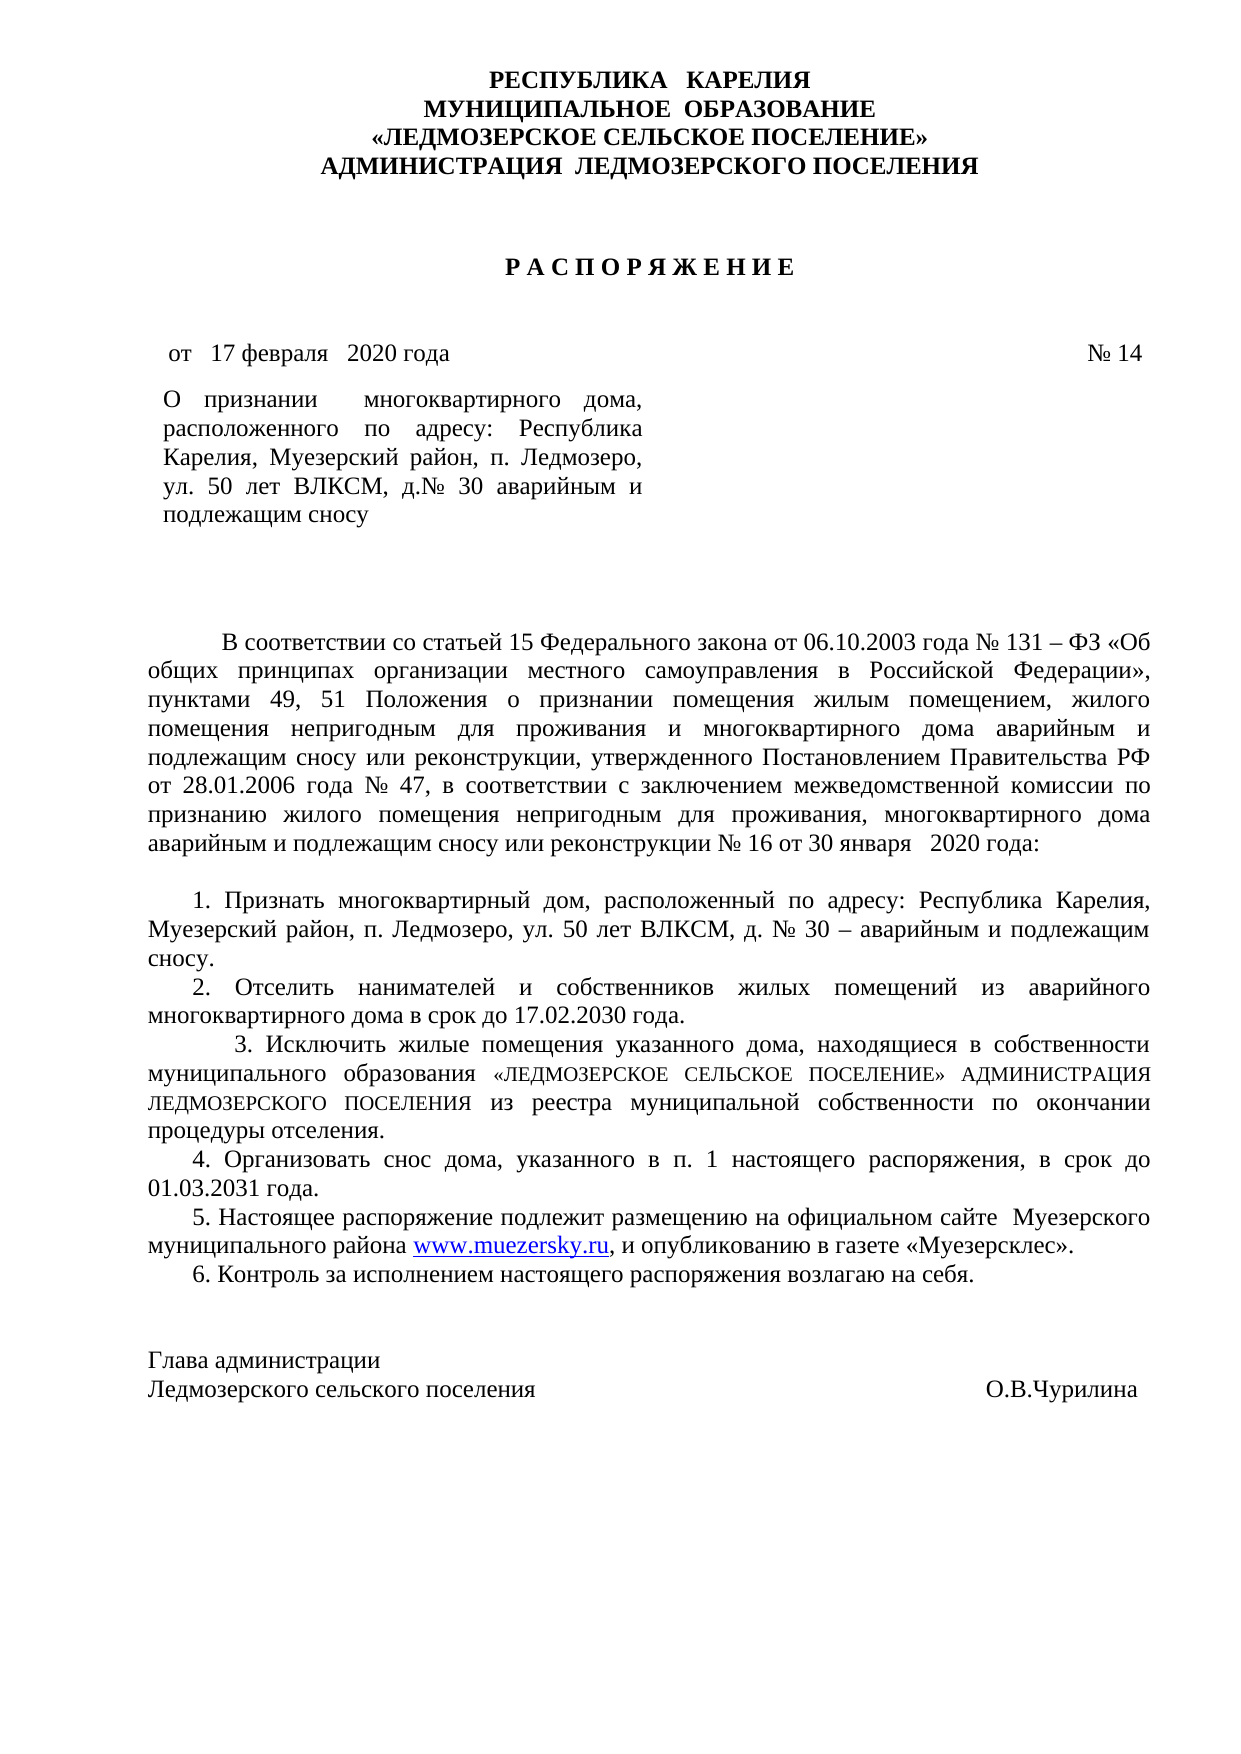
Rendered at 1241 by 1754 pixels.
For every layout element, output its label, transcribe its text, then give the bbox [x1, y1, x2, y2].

text Глава администрации [148, 1346, 1152, 1374]
text 2. Отселить нанимателей и собственников жилых помещений из аварийного многоквартирного дома в срок до 17.02.2030 года. [148, 972, 1152, 1029]
text 6. Контроль за исполнением настоящего распоряжения возлагаю на себя. [148, 1259, 1152, 1288]
text 3. Исключить жилые помещения указанного дома, находящиеся в собственности муниципального образования «ЛЕДМОЗЕРСКОЕ СЕЛЬСКОЕ ПОСЕЛЕНИЕ» АДМИНИСТРАЦИЯ ЛЕДМОЗЕРСКОГО ПОСЕЛЕНИЯ из реестра муниципальной собственности по окончании процедуры отселения. [148, 1029, 1152, 1144]
text МУНИЦИПАЛЬНОЕ ОБРАЗОВАНИЕ [148, 94, 1152, 122]
text РЕСПУБЛИКА КАРЕЛИЯ [148, 65, 1152, 94]
text Ледмозерского сельского поселения О.В.Чурилина [148, 1374, 1152, 1403]
text от 17 февраля 2020 года № 14 [148, 338, 1152, 367]
subtitle Р А С П О Р Я Ж Е Н И Е [148, 252, 1152, 281]
text В соответствии со статьей 15 Федерального закона от 06.10.2003 года № 131 – ФЗ «Об общих принципах организации местного самоуправления в Российской Федерации», пунктами 49, 51 Положения о признании помещения жилым помещением, жилого помещения непригодным для проживания и многоквартирного дома аварийным и подлежащим сносу или реконструкции, утвержденного Постановлением Правительства РФ от 28.01.2006 года № 47, в соответствии с заключением межведомственной комиссии по признанию жилого помещения непригодным для проживания, многоквартирного дома аварийным и подлежащим сносу или реконструкции № 16 от 30 января 2020 года: [148, 627, 1152, 857]
text 5. Настоящее распоряжение подлежит размещению на официальном сайте Муезерского муниципального района www.muezersky.ru, и опубликованию в газете «Муезерсклес». [148, 1202, 1152, 1259]
text 1. Признать многоквартирный дом, расположенный по адресу: Республика Карелия, Муезерский район, п. Ледмозеро, ул. 50 лет ВЛКСМ, д. № 30 – аварийным и подлежащим сносу. [148, 886, 1152, 972]
text АДМИНИСТРАЦИЯ ЛЕДМОЗЕРСКОГО ПОСЕЛЕНИЯ [148, 151, 1152, 180]
text «ЛЕДМОЗЕРСКОЕ СЕЛЬСКОЕ ПОСЕЛЕНИЕ» [148, 122, 1152, 151]
text 4. Организовать снос дома, указанного в п. 1 настоящего распоряжения, в срок до 01.03.2031 года. [148, 1144, 1152, 1202]
